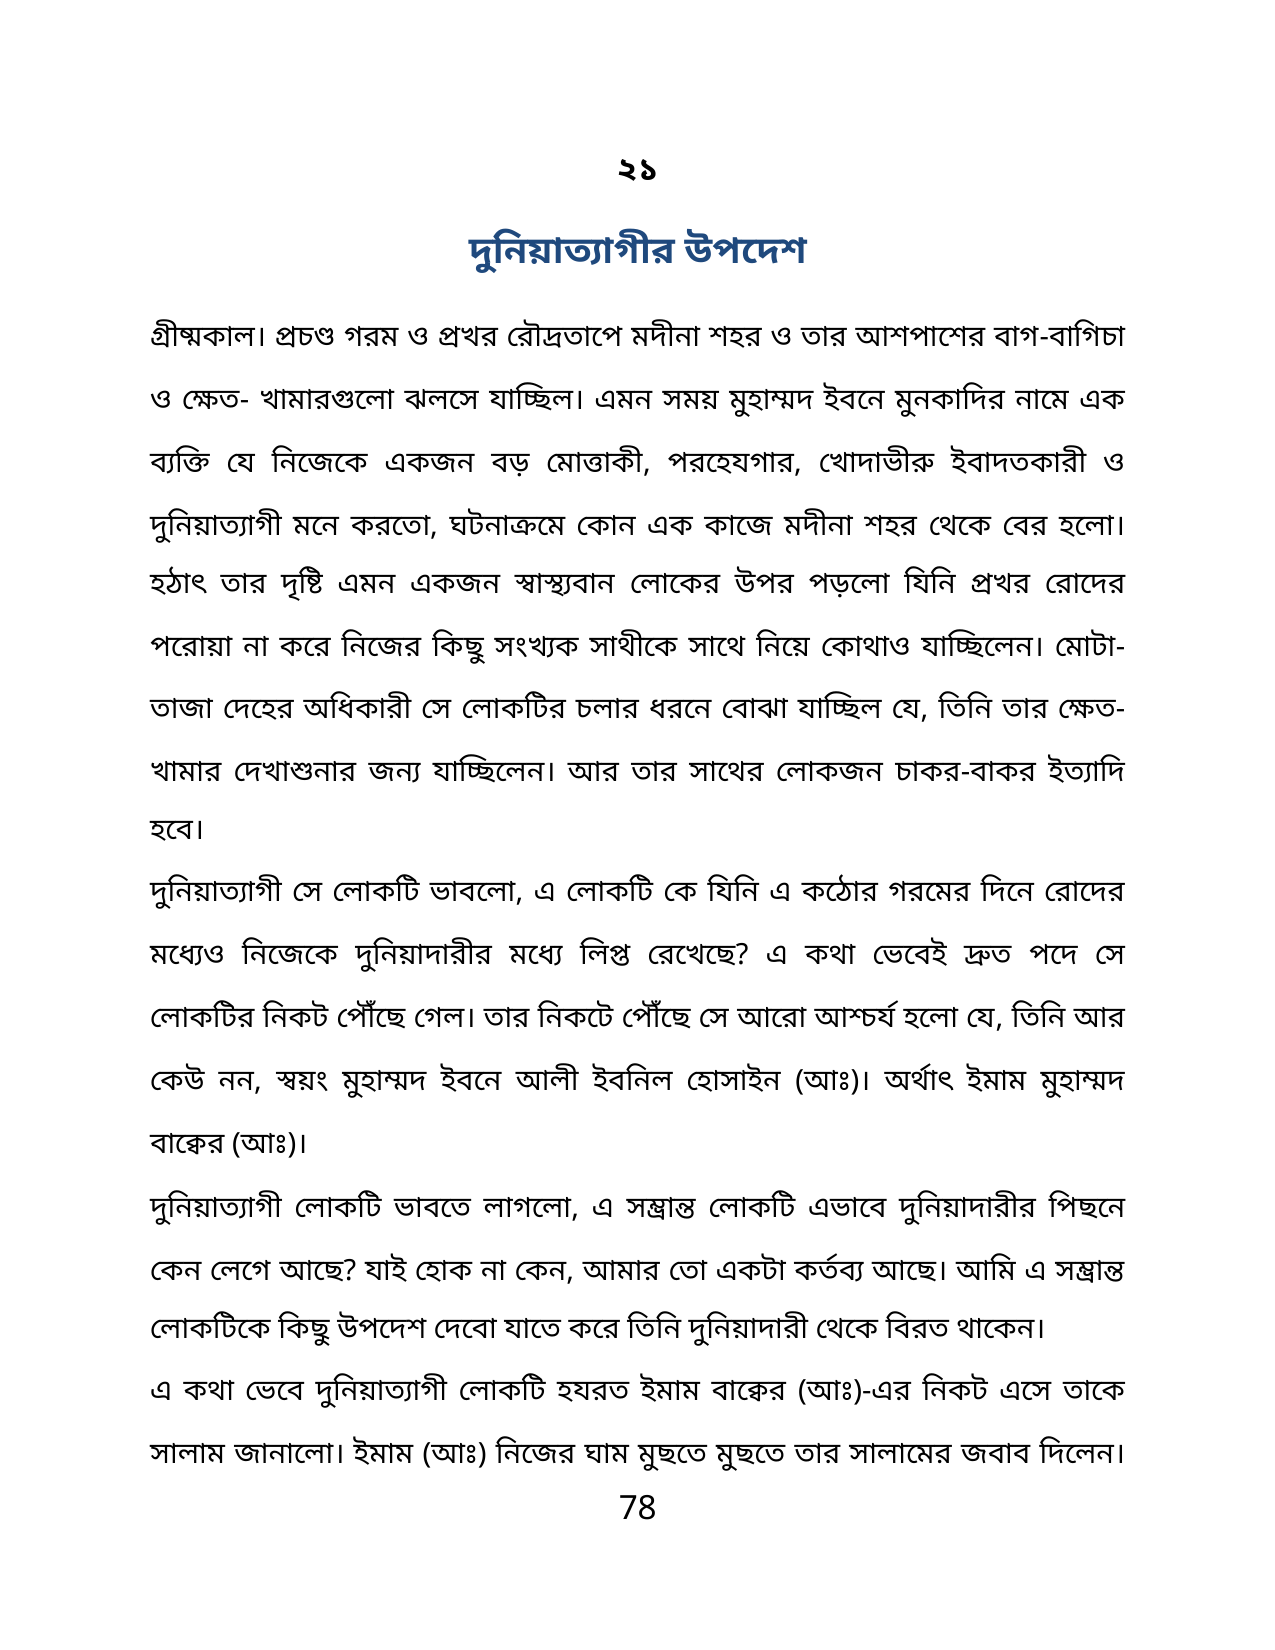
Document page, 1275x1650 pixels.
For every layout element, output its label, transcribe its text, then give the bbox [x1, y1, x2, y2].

text ২১ [150, 150, 1125, 194]
subtitle দুনিয়াত্যাগীর উপদেশ [150, 229, 1125, 278]
text গ্রীষ্মকাল। প্রচণ্ড গরম ও প্রখর রৌদ্রতাপে মদীনা শহর ও তার আশপাশের বাগ-বাগিচা ও ক্ষেত- খামারগুলো ঝলসে যাচ্ছিল। এমন সময় মুহাম্মদ ইবনে মুনকাদির নামে এক ব্যক্তি যে নিজেকে একজন বড় মোত্তাকী, পরহেযগার, খোদাভীরু ইবাদতকারী ও দুনিয়াত্যাগী মনে করতো, ঘটনাক্রমে কোন এক কাজে মদীনা শহর থেকে বের হলো। হঠাৎ তার দৃষ্টি এমন একজন স্বাস্থ্যবান লোকের উপর পড়লো যিনি প্রখর রোদের পরোয়া না করে নিজের কিছু সংখ্যক সাথীকে সাথে নিয়ে কোথাও যাচ্ছিলেন। মোটা-তাজা দেহের অধিকারী সে লোকটির চলার ধরনে বোঝা যাচ্ছিল যে, তিনি তার ক্ষেত-খামার দেখাশুনার জন্য যাচ্ছিলেন। আর তার সাথের লোকজন চাকর-বাকর ইত্যাদি হবে। [150, 316, 1125, 851]
text দুনিয়াত্যাগী লোকটি ভাবতে লাগলো, এ সম্ভ্রান্ত লোকটি এভাবে দুনিয়াদারীর পিছনে কেন লেগে আছে? যাই হোক না কেন, আমার তো একটা কর্তব্য আছে। আমি এ সম্ভ্রান্ত লোকটিকে কিছু উপদেশ দেবো যাতে করে তিনি দুনিয়াদারী থেকে বিরত থাকেন। [150, 1186, 1125, 1350]
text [150, 1369, 1125, 1475]
text দুনিয়াত্যাগী সে লোকটি ভাবলো, এ লোকটি কে যিনি এ কঠোর গরমের দিনে রোদের মধ্যেও নিজেকে দুনিয়াদারীর মধ্যে লিপ্ত রেখেছে? এ কথা ভেবেই দ্রুত পদে সে লোকটির নিকট পৌঁছে গেল। তার নিকটে পৌঁছে সে আরো আশ্চর্য হলো যে, তিনি আর কেউ নন, স্বয়ং মুহাম্মদ ইবনে আলী ইবনিল হোসাইন (আঃ)। অর্থাৎ ইমাম মুহাম্মদ বাক্বের (আঃ)। [150, 871, 1125, 1165]
